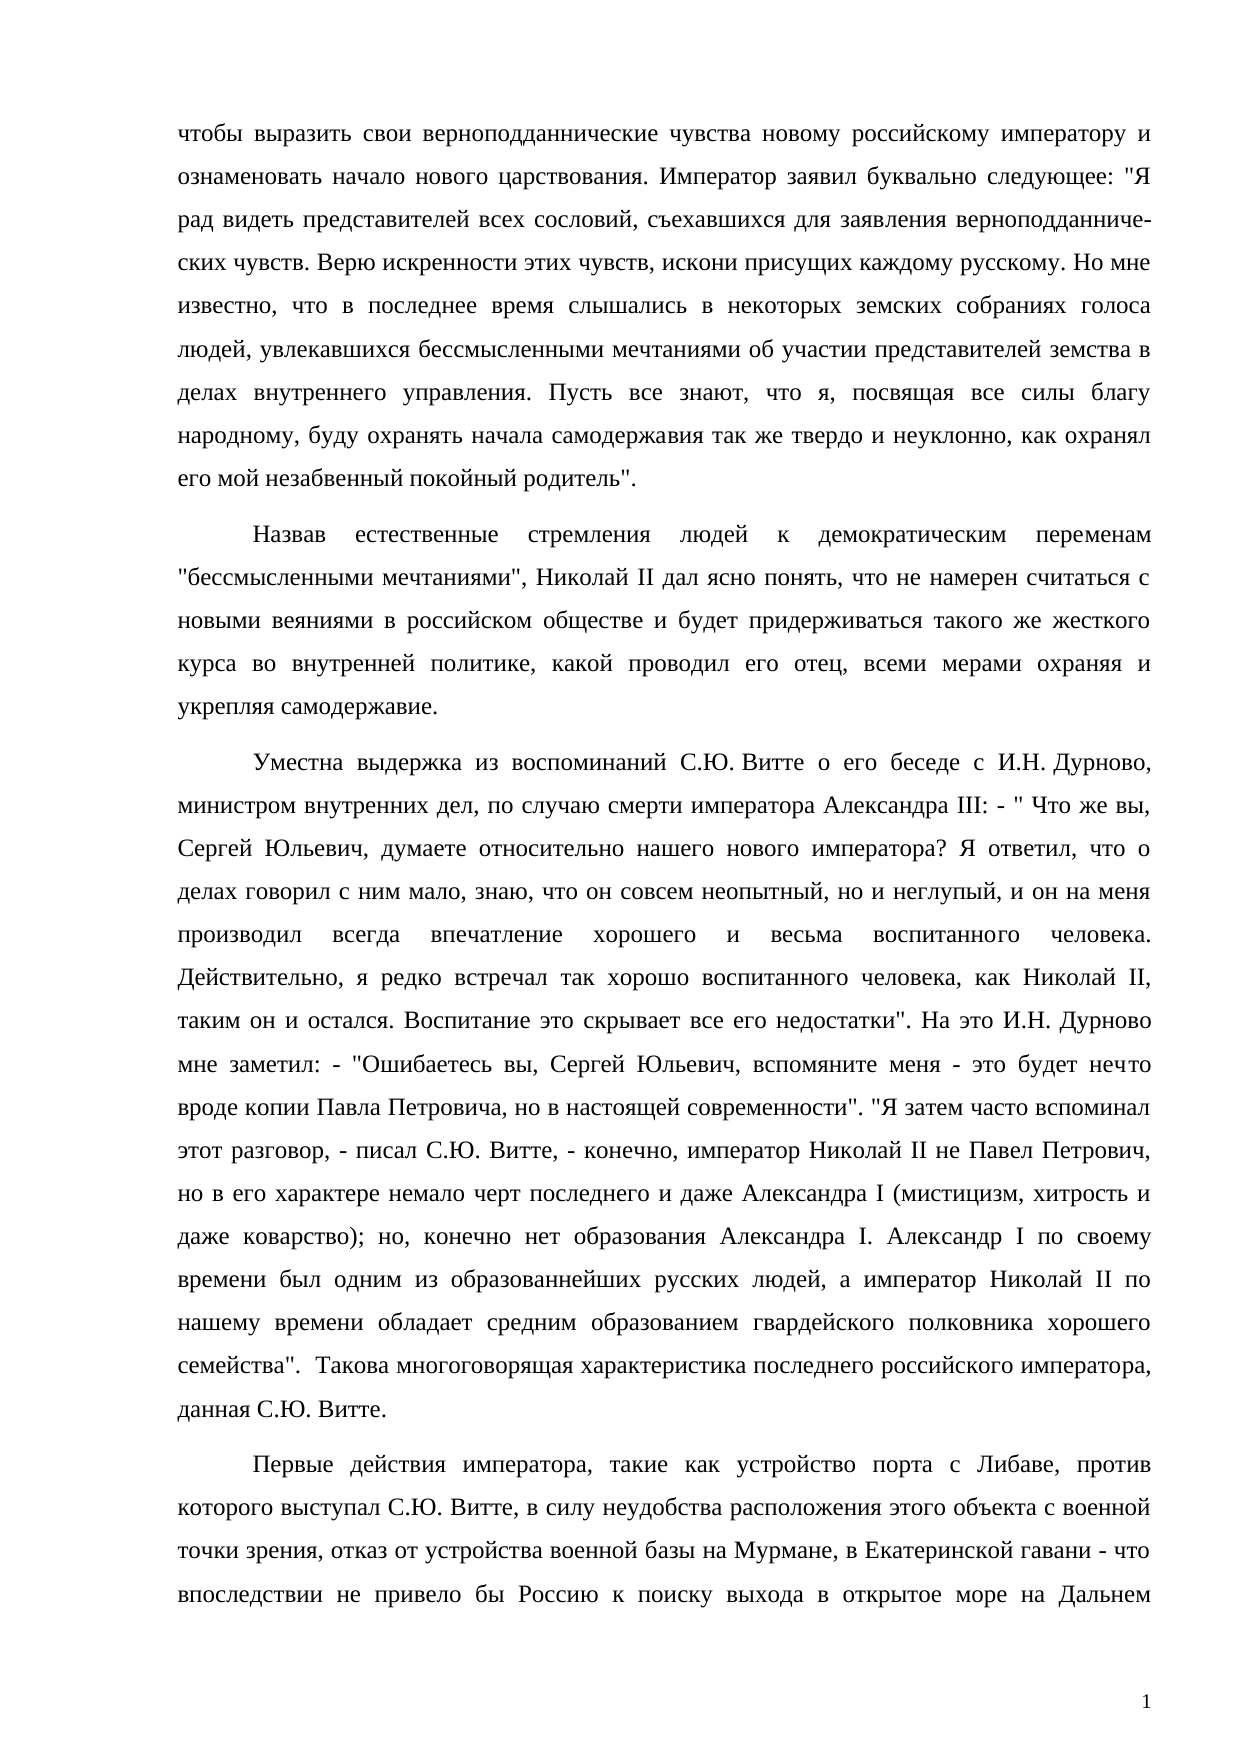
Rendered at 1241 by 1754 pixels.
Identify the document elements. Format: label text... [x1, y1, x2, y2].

text Назвав естественные стремления людей к демократическим переменам "бессмысленными мечтаниями", Николай II дал ясно понять, что не намерен считаться с новыми веяниями в российском обществе и будет придерживаться такого же жесткого курса во внутренней политике, какой проводил его отец, всеми мерами охраняя и укрепляя самодержавие. [177, 519, 1152, 720]
text Уместна выдержка из воспоминаний С.Ю. Витте о его беседе с И.Н. Дурново, министром внутренних дел, по случаю смерти императора Александра III: - " Что же вы, Сергей Юльевич, думаете относительно нашего нового императора? Я ответил, что о делах говорил с ним мало, знаю, что он совсем неопытный, но и неглупый, и он на меня производил всегда впечатление хорошего и весьма воспитанного человека. Действительно, я редко встречал так хорошо воспитанного человека, как Николай II, таким он и остался. Воспитание это скрывает все его недостатки". На это И.Н. Дурново мне заметил: - "Ошибаетесь вы, Сергей Юльевич, вспомяните меня - это будет нечто вроде копии Павла Петровича, но в настоящей современности". "Я затем часто вспоминал этот разговор, - писал С.Ю. Витте, - конечно, император Николай II не Павел Петрович, но в его характере немало черт последнего и даже Александра I (мистицизм, хитрость и даже коварство); но, конечно нет образования Александра I. Александр I по своему времени был одним из образованнейших русских людей, а император Николай II по нашему времени обладает средним образованием гвардейского полковника хорошего семейства". Такова многоговорящая характеристика последнего российского императора, данная С.Ю. Витте. [177, 747, 1152, 1422]
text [177, 1449, 1152, 1607]
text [177, 118, 1152, 492]
